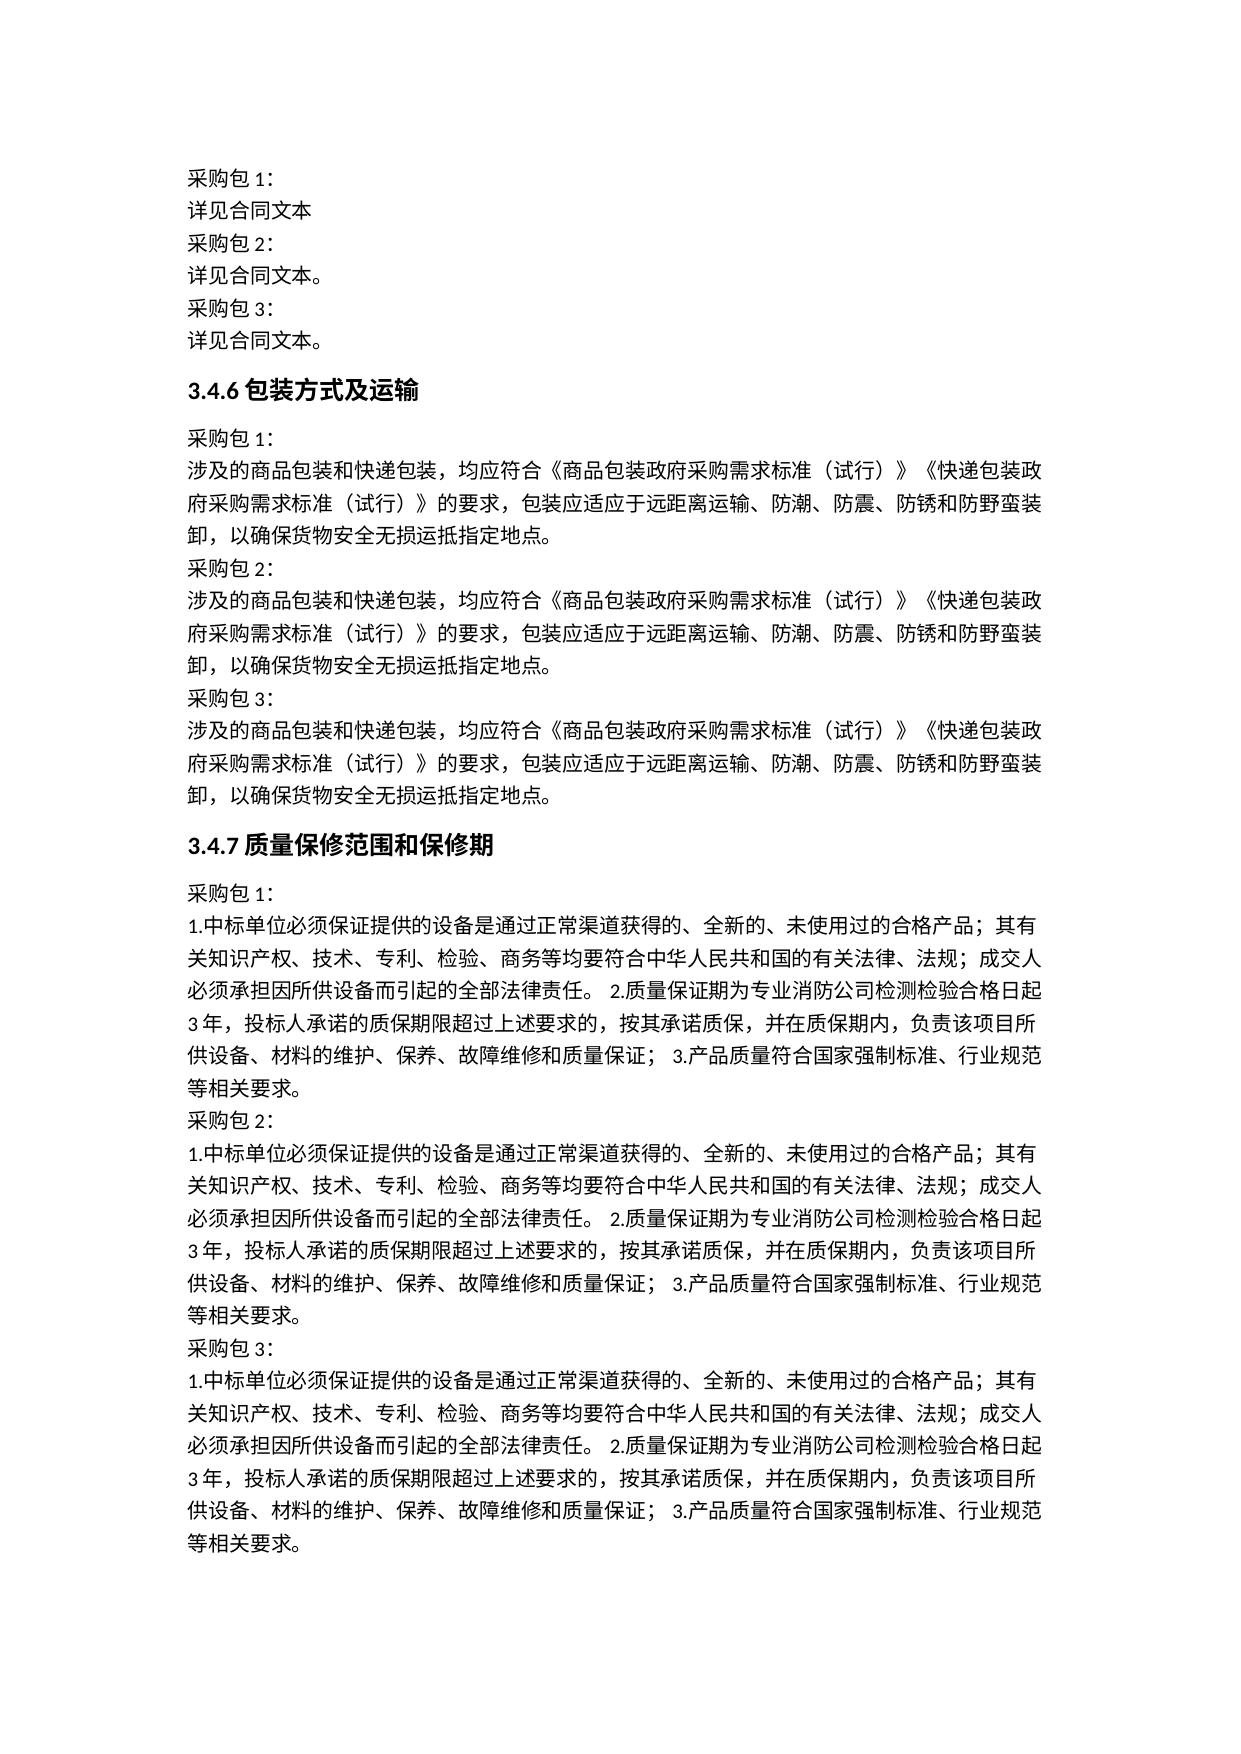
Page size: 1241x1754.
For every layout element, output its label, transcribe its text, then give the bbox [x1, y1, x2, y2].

text 3.4.7质量保修范围和保修期 [187, 812, 1053, 877]
text 采购包2： [187, 1104, 1053, 1137]
text 采购包1： [187, 162, 1053, 194]
text 1.中标单位必须保证提供的设备是通过正常渠道获得的、全新的、未使用过的合格产品；其有关知识产权、技术、专利、检验、商务等均要符合中华人民共和国的有关法律、法规；成交人必须承担因所供设备而引起的全部法律责任。 2.质量保证期为专业消防公司检测检验合格日起3年，投标人承诺的质保期限超过上述要求的，按其承诺质保，并在质保期内，负责该项目所供设备、材料的维护、保养、故障维修和质量保证； 3.产品质量符合国家强制标准、行业规范等相关要求。 [187, 1137, 1053, 1332]
text 详见合同文本。 [187, 324, 1053, 357]
text 详见合同文本 [187, 194, 1053, 227]
text 涉及的商品包装和快递包装，均应符合《商品包装政府采购需求标准（试行）》《快递包装政府采购需求标准（试行）》的要求，包装应适应于远距离运输、防潮、防震、防锈和防野蛮装卸，以确保货物安全无损运抵指定地点。 [187, 584, 1053, 682]
text 采购包3： [187, 292, 1053, 324]
text 1.中标单位必须保证提供的设备是通过正常渠道获得的、全新的、未使用过的合格产品；其有关知识产权、技术、专利、检验、商务等均要符合中华人民共和国的有关法律、法规；成交人必须承担因所供设备而引起的全部法律责任。 2.质量保证期为专业消防公司检测检验合格日起3年，投标人承诺的质保期限超过上述要求的，按其承诺质保，并在质保期内，负责该项目所供设备、材料的维护、保养、故障维修和质量保证； 3.产品质量符合国家强制标准、行业规范等相关要求。 [187, 909, 1053, 1104]
text 涉及的商品包装和快递包装，均应符合《商品包装政府采购需求标准（试行）》《快递包装政府采购需求标准（试行）》的要求，包装应适应于远距离运输、防潮、防震、防锈和防野蛮装卸，以确保货物安全无损运抵指定地点。 [187, 454, 1053, 552]
text 采购包1： [187, 877, 1053, 909]
text 采购包2： [187, 552, 1053, 584]
text 涉及的商品包装和快递包装，均应符合《商品包装政府采购需求标准（试行）》《快递包装政府采购需求标准（试行）》的要求，包装应适应于远距离运输、防潮、防震、防锈和防野蛮装卸，以确保货物安全无损运抵指定地点。 [187, 714, 1053, 812]
text 详见合同文本。 [187, 259, 1053, 292]
text 1.中标单位必须保证提供的设备是通过正常渠道获得的、全新的、未使用过的合格产品；其有关知识产权、技术、专利、检验、商务等均要符合中华人民共和国的有关法律、法规；成交人必须承担因所供设备而引起的全部法律责任。 2.质量保证期为专业消防公司检测检验合格日起3年，投标人承诺的质保期限超过上述要求的，按其承诺质保，并在质保期内，负责该项目所供设备、材料的维护、保养、故障维修和质量保证； 3.产品质量符合国家强制标准、行业规范等相关要求。 [187, 1364, 1053, 1559]
text 采购包2： [187, 227, 1053, 259]
text 采购包3： [187, 1332, 1053, 1364]
text 采购包3： [187, 682, 1053, 714]
text 3.4.6包装方式及运输 [187, 357, 1053, 422]
text 采购包1： [187, 422, 1053, 454]
